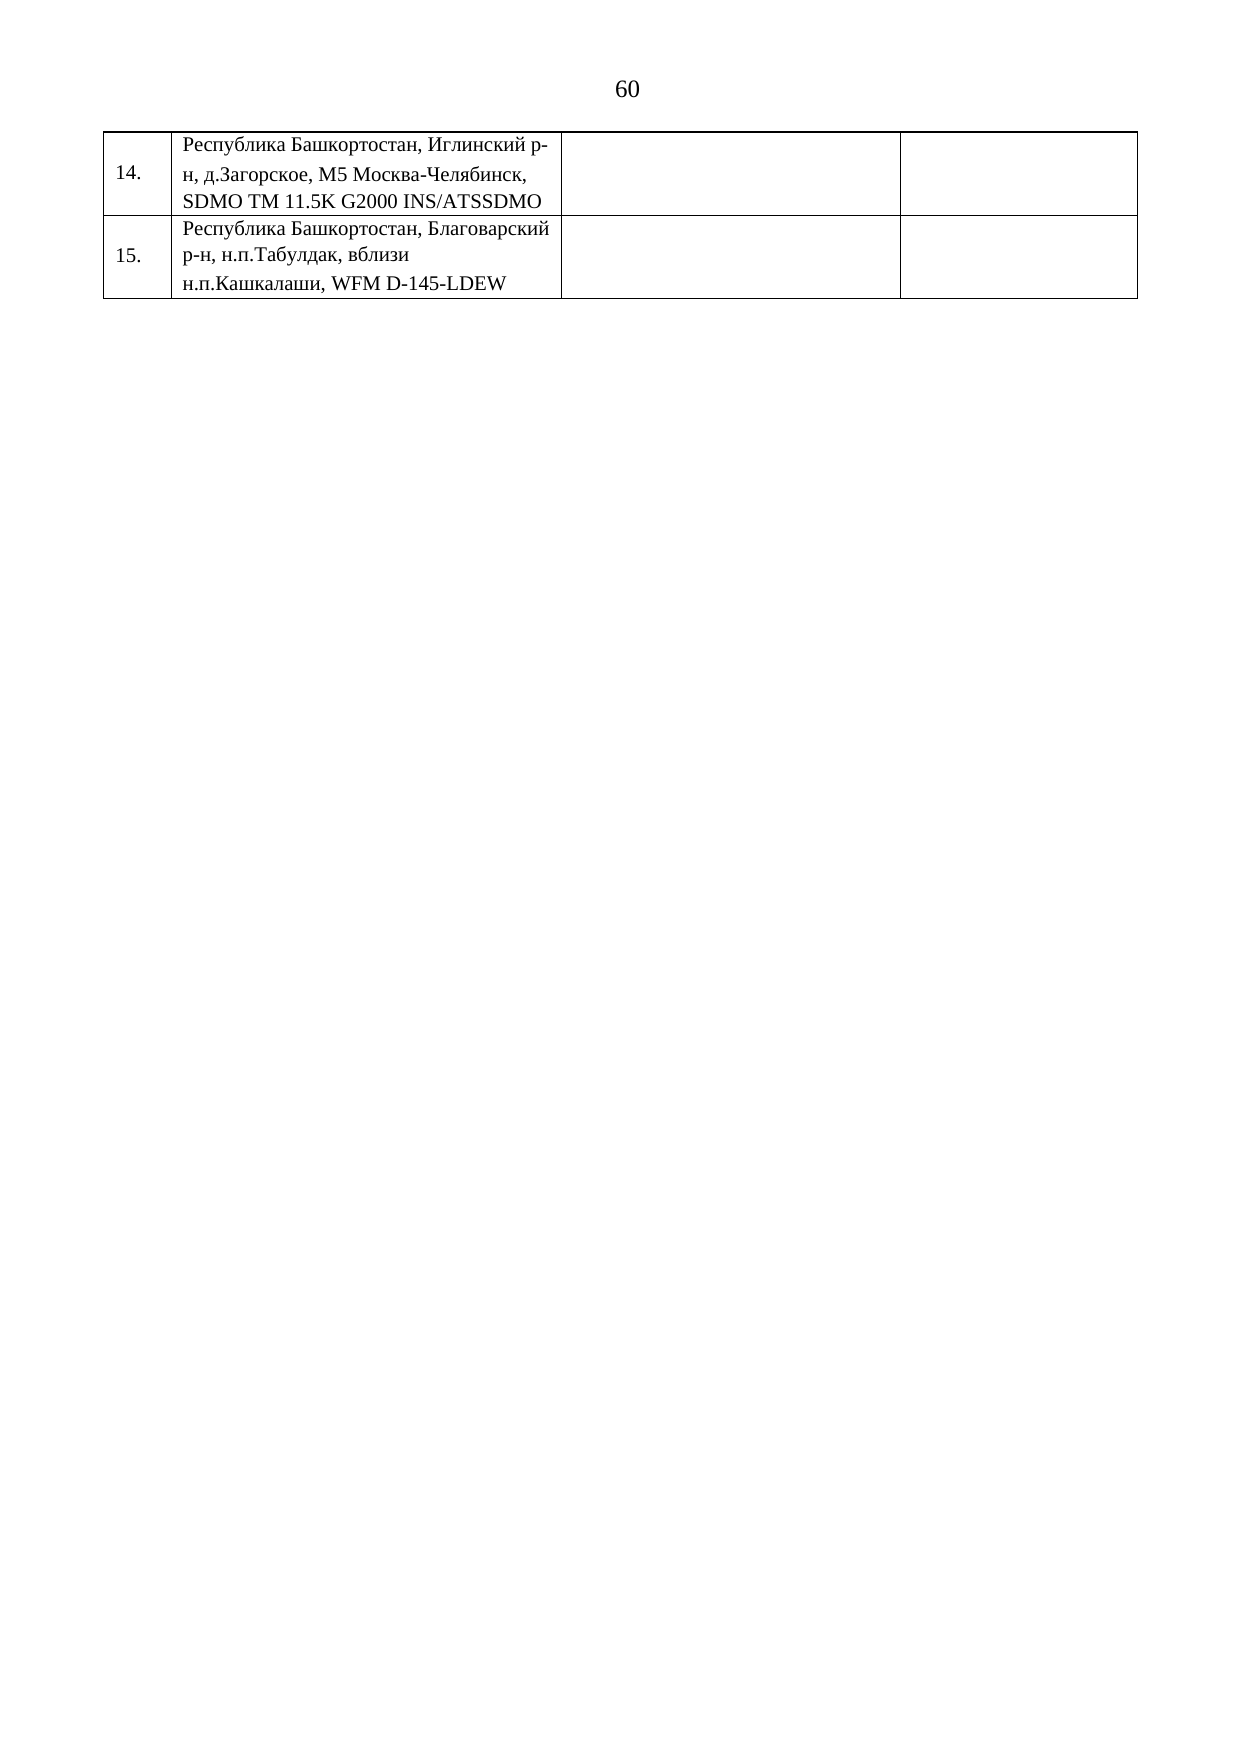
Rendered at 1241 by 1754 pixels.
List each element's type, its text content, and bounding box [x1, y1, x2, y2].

table_cell 15. [104, 216, 171, 298]
table_cell 14. [104, 133, 171, 215]
table_cell Республика Башкортостан, Иглинский р-н, д.Загорское, М5 Москва-Челябинск, SDMO TM 11.5K G2000 INS/ATSSDMO [172, 133, 561, 215]
table_cell Республика Башкортостан, Благоварский р-н, н.п.Табулдак, вблизи н.п.Кашкалаши, WFM D-145-LDEW [172, 216, 561, 298]
table_cell [562, 216, 900, 298]
table_cell [901, 133, 1137, 215]
table_cell [562, 133, 900, 215]
table_cell [901, 216, 1137, 298]
